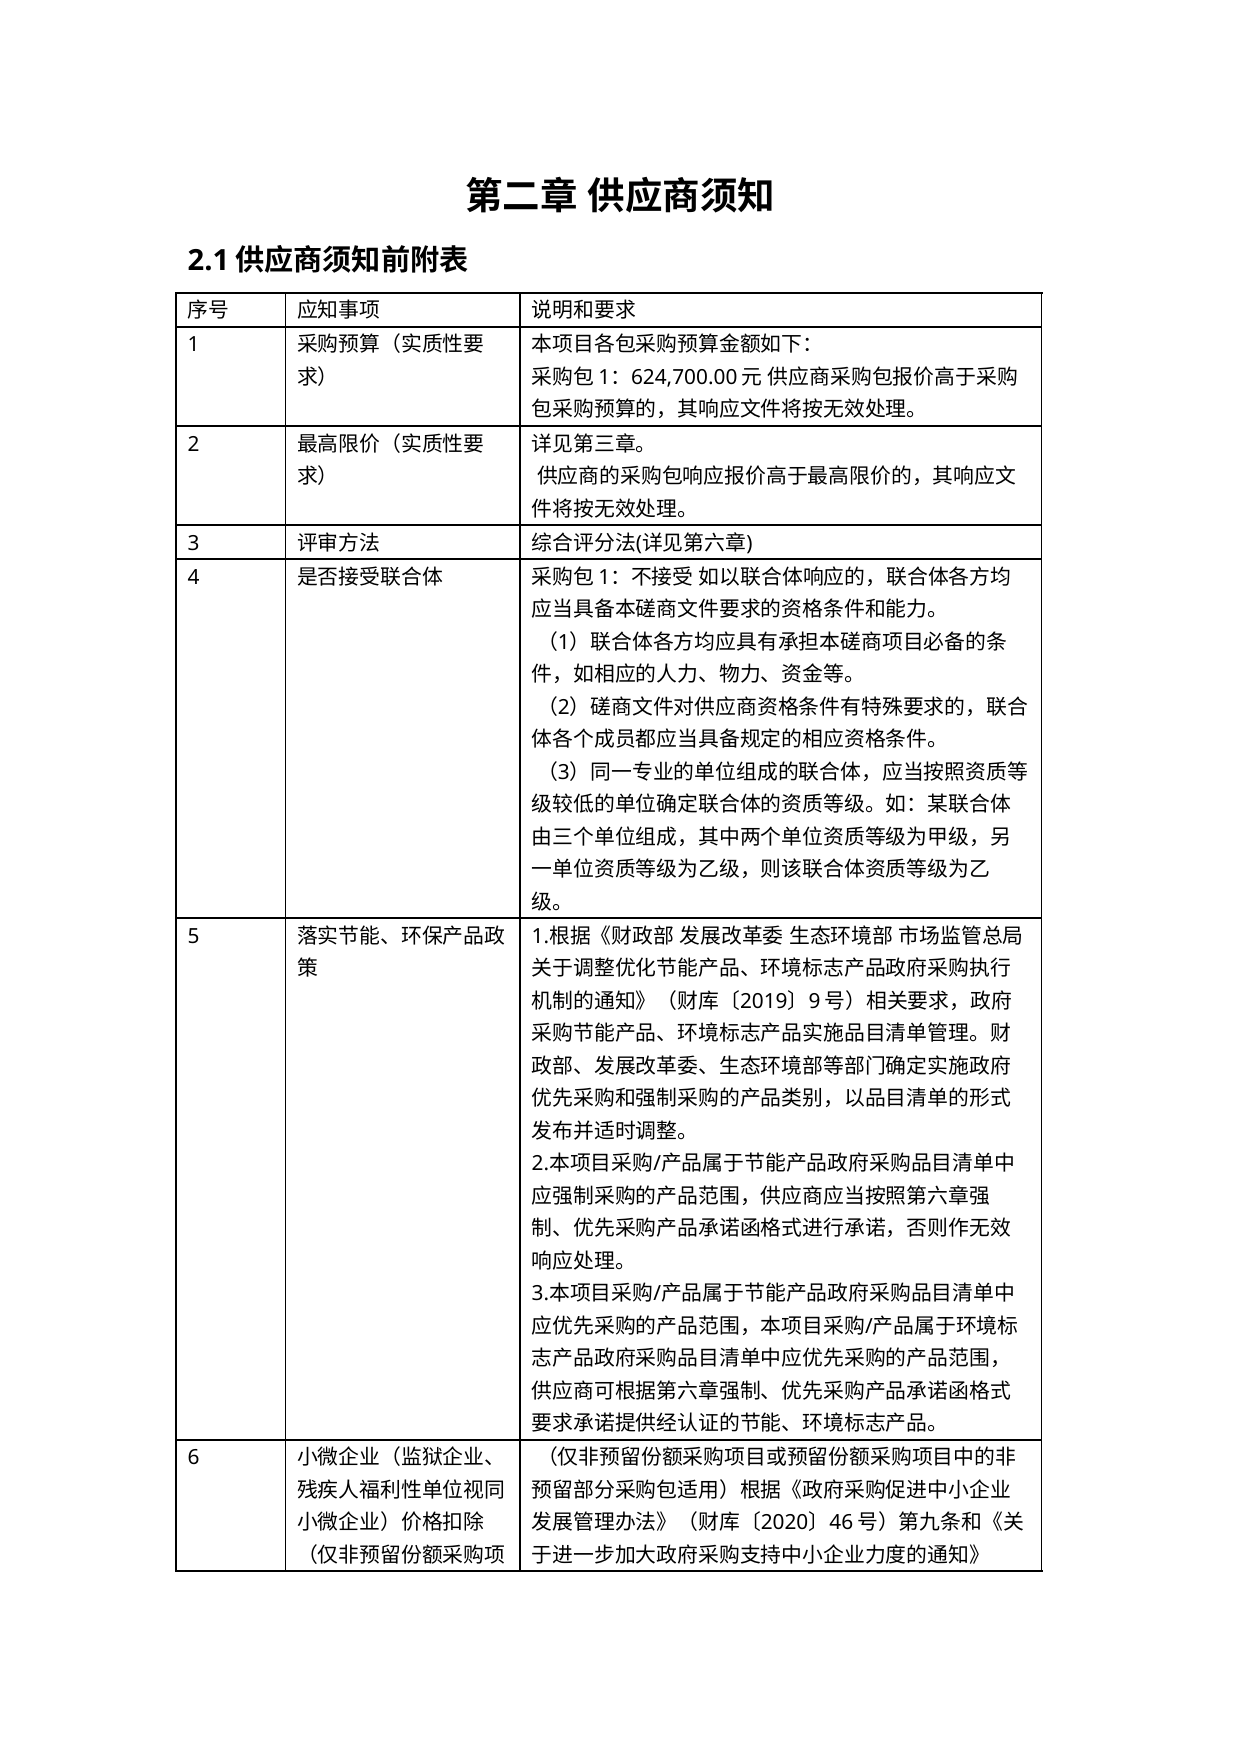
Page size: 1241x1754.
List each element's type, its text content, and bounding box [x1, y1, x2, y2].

table_cell 1.根据《财政部 发展改革委 生态环境部 市场监管总局关于调整优化节能产品、环境标志产品政府采购执行机制的通知》（财库〔2019〕9号）相关要求，政府采购节能产品、环境标志产品实施品目清单管理。财政部、发展改革委、生态环境部等部门确定实施政府优先采购和强制采购的产品类别，以品目清单的形式发布并适时调整。 2.本项目采购/产品属于节能产品政府采购品目清单中应强制采购的产品范围，供应商应当按照第六章强制、优先采购产品承诺函格式进行承诺，否则作无效响应处理。 3.本项目采购/产品属于节能产品政府采购品目清单中应优先采购的产品范围，本项目采购/产品属于环境标志产品政府采购品目清单中应优先采购的产品范围，供应商可根据第六章强制、优先采购产品承诺函格式要求承诺提供经认证的节能、环境标志产品。 [521, 919, 1041, 1439]
table_cell 本项目各包采购预算金额如下： 采购包1：624,700.00元 供应商采购包报价高于采购包采购预算的，其响应文件将按无效处理。 [521, 328, 1041, 425]
table_cell 详见第三章。 供应商的采购包响应报价高于最高限价的，其响应文件将按无效处理。 [521, 427, 1041, 524]
table_cell 6 [177, 1441, 285, 1570]
table_cell 采购包1：不接受 如以联合体响应的，联合体各方均应当具备本磋商文件要求的资格条件和能力。 （1）联合体各方均应具有承担本磋商项目必备的条件，如相应的人力、物力、资金等。 （2）磋商文件对供应商资格条件有特殊要求的，联合体各个成员都应当具备规定的相应资格条件。 （3）同一专业的单位组成的联合体，应当按照资质等级较低的单位确定联合体的资质等级。如：某联合体由三个单位组成，其中两个单位资质等级为甲级，另一单位资质等级为乙级，则该联合体资质等级为乙级。 [521, 560, 1041, 917]
table_cell 落实节能、环保产品政策 [286, 919, 519, 1439]
table_header 应知事项 [286, 294, 519, 326]
text 2.1供应商须知前附表 [187, 227, 1053, 292]
table_cell 2 [177, 427, 285, 524]
table_header 序号 [177, 294, 285, 326]
table_header 说明和要求 [521, 294, 1041, 326]
table_cell 1 [177, 328, 285, 425]
table_cell 综合评分法(详见第六章) [521, 526, 1041, 558]
table_cell 采购预算（实质性要求） [286, 328, 519, 425]
table_cell 评审方法 [286, 526, 519, 558]
table_cell 3 [177, 526, 285, 558]
table_cell 是否接受联合体 [286, 560, 519, 917]
text 第二章 供应商须知 [187, 162, 1053, 227]
table_cell 最高限价（实质性要求） [286, 427, 519, 524]
table_cell 5 [177, 919, 285, 1439]
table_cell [286, 1441, 519, 1570]
table_cell 4 [177, 560, 285, 917]
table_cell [521, 1441, 1041, 1570]
